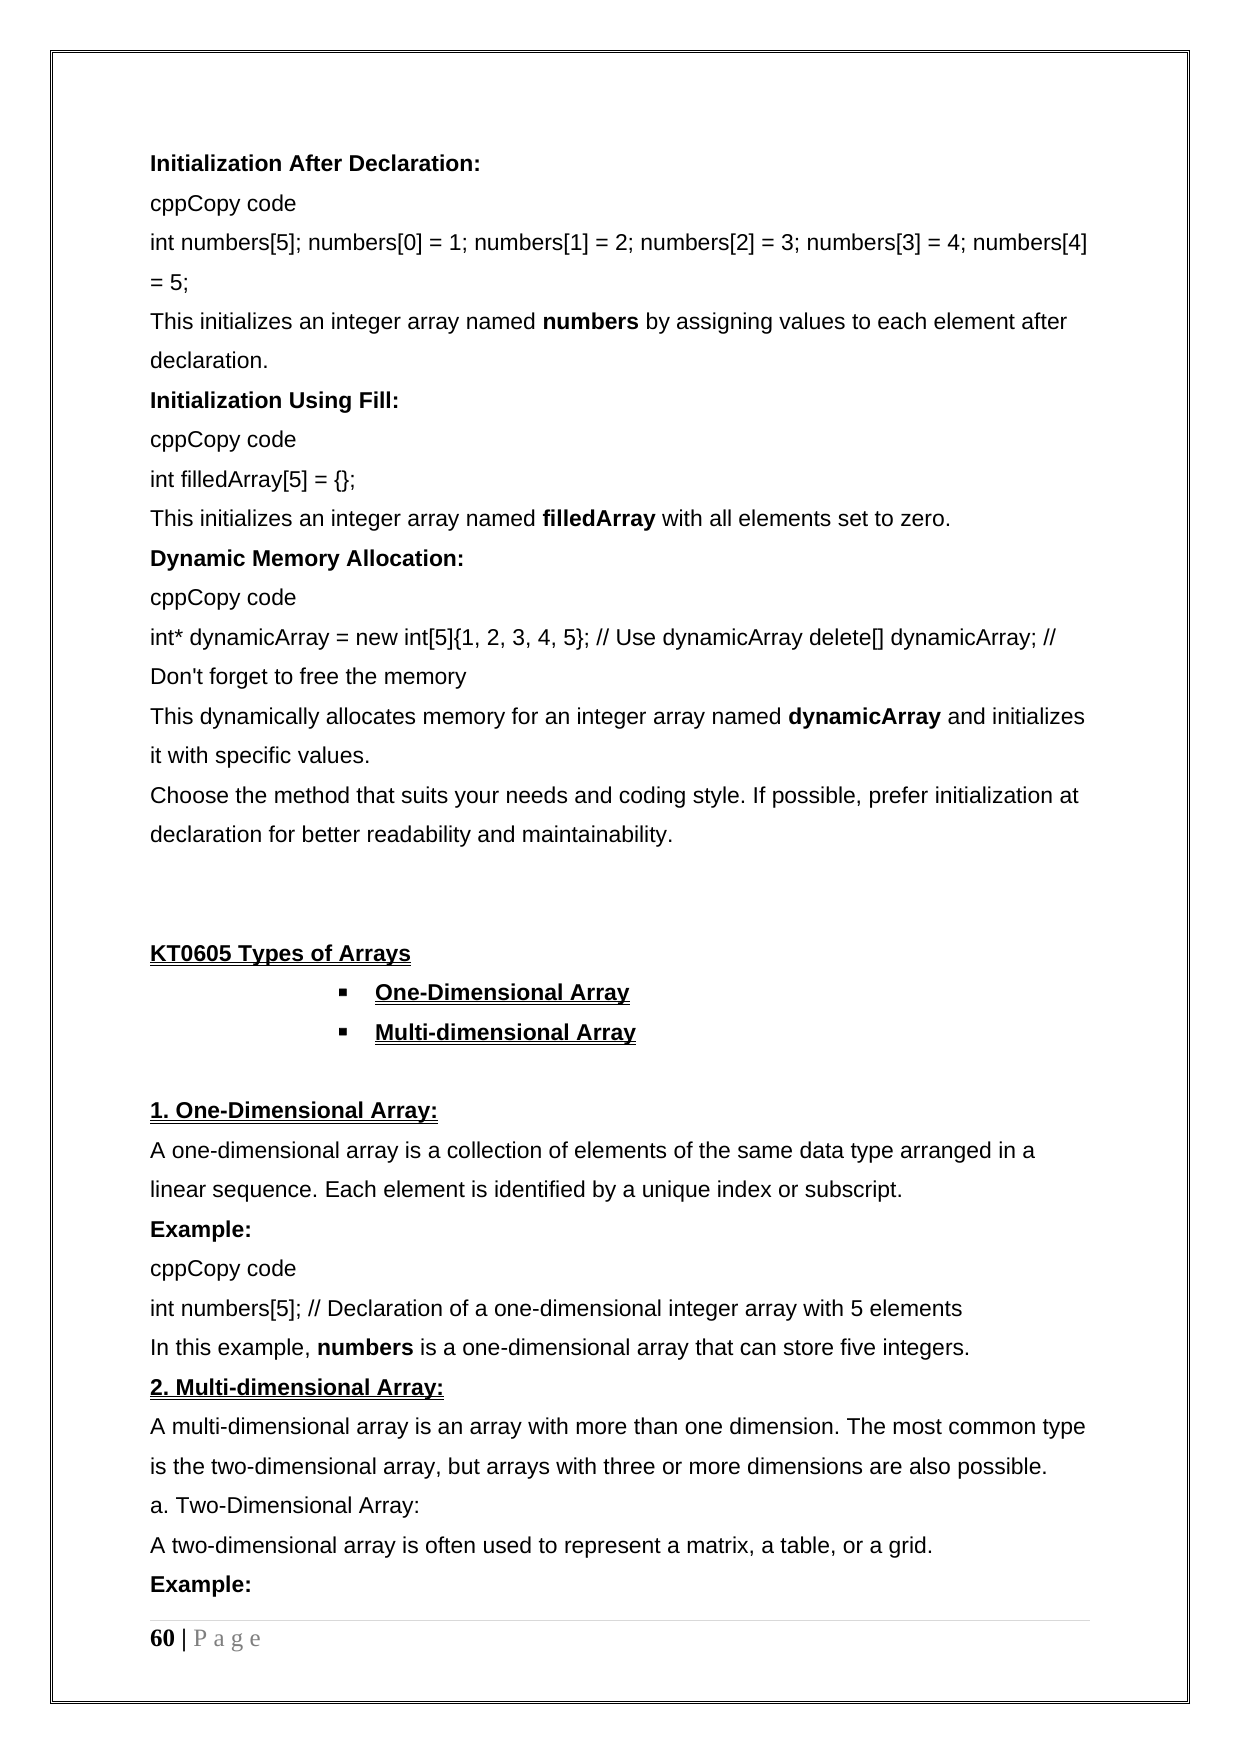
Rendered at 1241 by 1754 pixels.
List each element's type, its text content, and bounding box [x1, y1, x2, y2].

text Initialization After Declaration: [150, 150, 1090, 176]
text In this example, numbers is a one-dimensional array that can store five integers. [150, 1334, 1090, 1361]
text int numbers[5]; numbers[0] = 1; numbers[1] = 2; numbers[2] = 3; numbers[3] = 4; numbers[4] = 5; [150, 229, 1090, 295]
text int numbers[5]; // Declaration of a one-dimensional integer array with 5 elements [150, 1295, 1090, 1321]
text Example: [150, 1216, 1090, 1242]
text KT0605 Types of Arrays [150, 939, 1090, 966]
text Dynamic Memory Allocation: [150, 545, 1090, 571]
text A one-dimensional array is a collection of elements of the same data type arranged in a linear sequence. Each element is identified by a unique index or subscript. [150, 1137, 1090, 1203]
text Choose the method that suits your needs and coding style. If possible, prefer initialization at declaration for better readability and maintainability. [150, 782, 1090, 847]
list Multi-dimensional Array [337, 1018, 1090, 1045]
text 2. Multi-dimensional Array: [150, 1374, 1090, 1400]
text A two-dimensional array is often used to represent a matrix, a table, or a grid. [150, 1532, 1090, 1558]
text This initializes an integer array named numbers by assigning values to each element after declaration. [150, 308, 1090, 374]
list One-Dimensional Array [337, 979, 1090, 1005]
text cppCopy code [150, 1255, 1090, 1282]
text Initialization Using Fill: [150, 387, 1090, 413]
text A multi-dimensional array is an array with more than one dimension. The most common type is the two-dimensional array, but arrays with three or more dimensions are also possible. [150, 1413, 1090, 1479]
text cppCopy code [150, 584, 1090, 611]
text a. Two-Dimensional Array: [150, 1492, 1090, 1519]
text 1. One-Dimensional Array: [150, 1097, 1090, 1124]
text Example: [150, 1571, 1090, 1598]
text cppCopy code [150, 426, 1090, 453]
text int* dynamicArray = new int[5]{1, 2, 3, 4, 5}; // Use dynamicArray delete[] dynamicArray; // Don't forget to free the memory [150, 624, 1090, 689]
text int filledArray[5] = {}; [150, 466, 1090, 492]
text cppCopy code [150, 189, 1090, 216]
text This initializes an integer array named filledArray with all elements set to zero. [150, 505, 1090, 532]
text This dynamically allocates memory for an integer array named dynamicArray and initializes it with specific values. [150, 703, 1090, 768]
